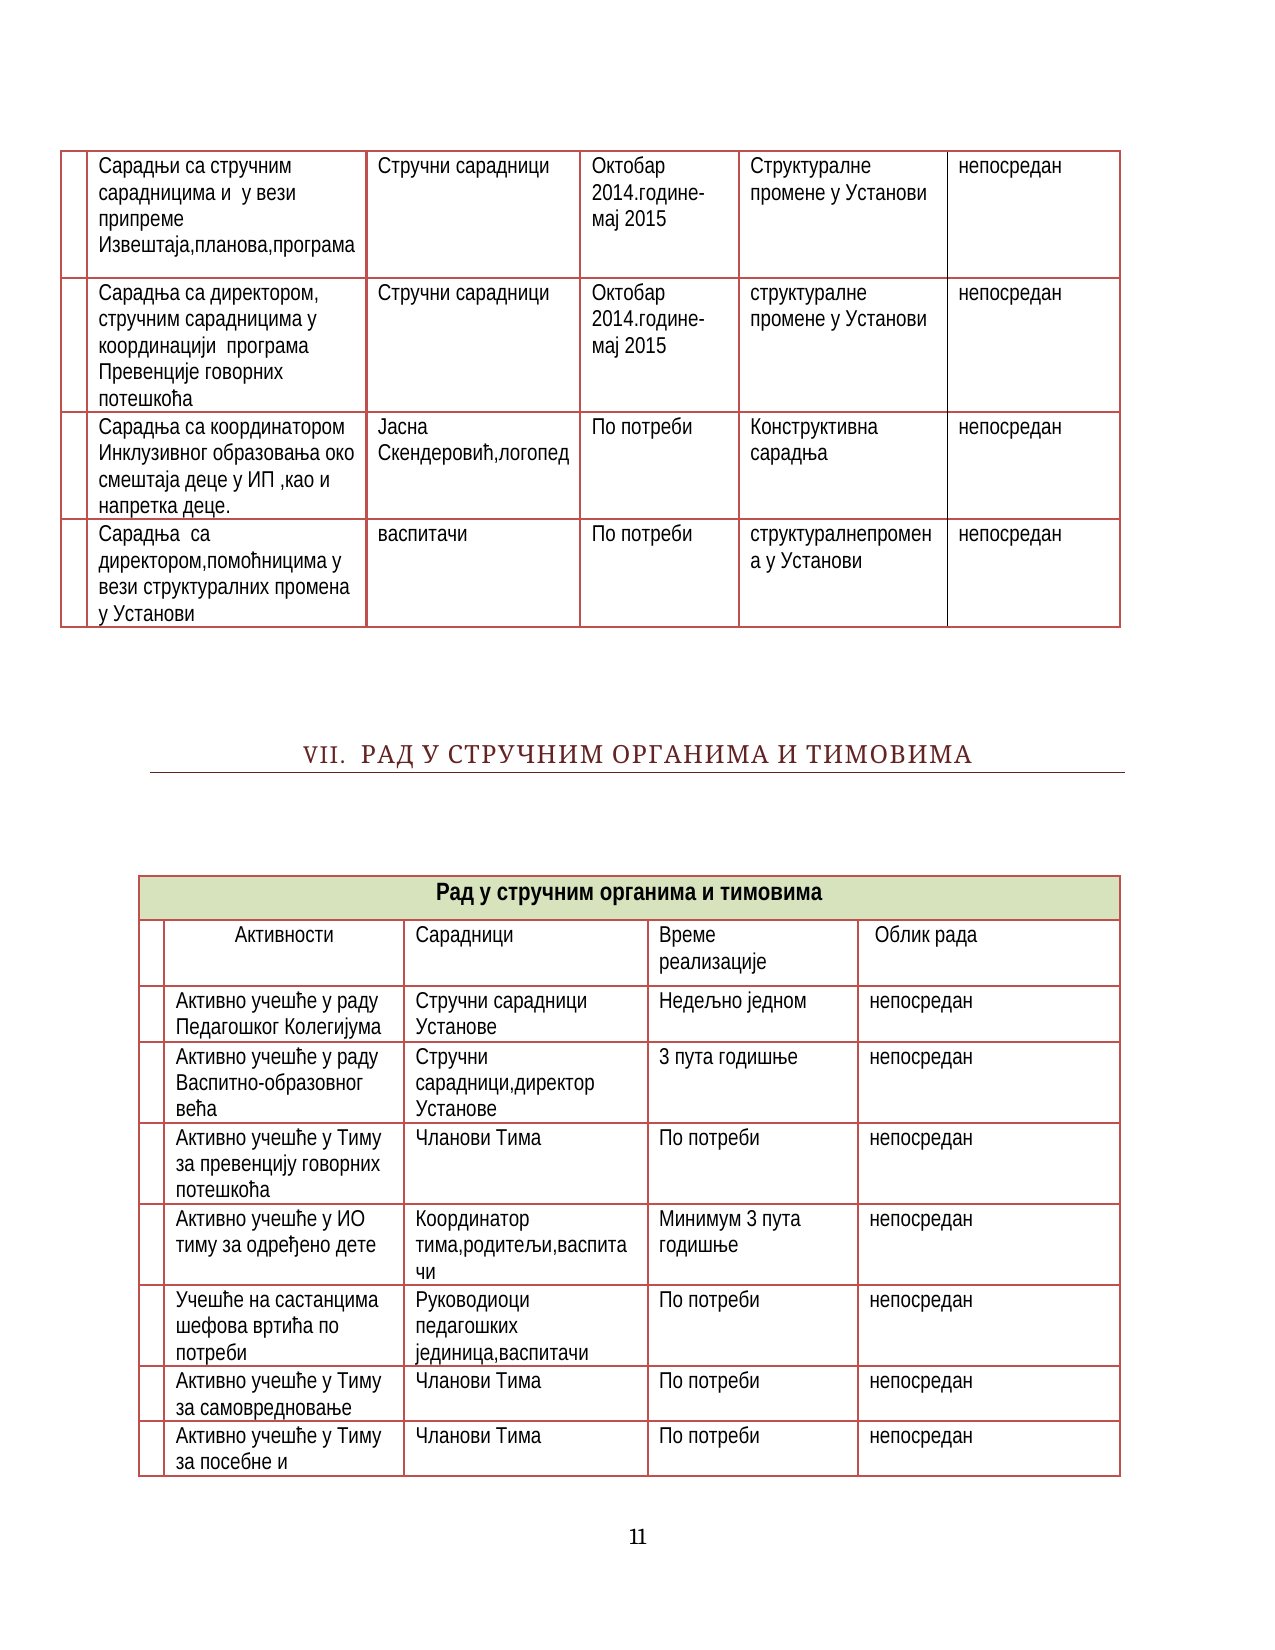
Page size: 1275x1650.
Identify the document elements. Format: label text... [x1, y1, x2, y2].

table_header Рад у стручним органима и тимовима [140, 877, 1119, 919]
table_cell [140, 1286, 163, 1365]
table_cell непосредан [859, 1124, 1119, 1203]
table_cell непосредан [859, 1422, 1119, 1475]
table_cell структуралнепромена у Установи [740, 520, 947, 626]
table_cell Стручни сарадници,директор Установе [405, 1043, 647, 1122]
table_cell [62, 520, 86, 626]
table_cell Јасна Скендеровић,логопед [368, 413, 579, 518]
table_cell По потреби [649, 1286, 857, 1365]
table_cell непосредан [859, 1043, 1119, 1122]
table_cell Недељно једном [649, 987, 857, 1041]
table_cell Октобар 2014.године-мај 2015 [581, 152, 738, 277]
table_cell Сарадњи са стручним сарадницима и у вези припреме Извештаја,планова,програма [88, 152, 365, 277]
table_cell [140, 921, 163, 985]
table_cell Структуралне промене у Установи [740, 152, 947, 277]
table_cell Чланови Тима [405, 1124, 647, 1203]
table_cell Учешће на састанцима шефова вртића по потреби [165, 1286, 403, 1365]
table_cell Стручни сарадници [368, 279, 579, 411]
table_cell непосредан [859, 1286, 1119, 1365]
table_cell непосредан [948, 152, 1119, 277]
table_cell Координатор тима,родитељи,васпитачи [405, 1205, 647, 1284]
table_cell [140, 1422, 163, 1475]
table_cell Конструктивна сарадња [740, 413, 947, 518]
table_cell Активно учешће у Тиму за превенцију говорних потешкоћа [165, 1124, 403, 1203]
table_cell Чланови Тима [405, 1422, 647, 1475]
table_cell Чланови Тима [405, 1367, 647, 1420]
table_cell [140, 987, 163, 1041]
table_cell непосредан [948, 279, 1119, 411]
table_cell структуралне промене у Установи [740, 279, 947, 411]
table_cell непосредан [948, 520, 1119, 626]
table_cell Активно учешће у раду Педагошког Колегијума [165, 987, 403, 1041]
table_cell По потреби [649, 1367, 857, 1420]
table_cell Активности [165, 921, 403, 985]
table_cell По потреби [649, 1422, 857, 1475]
table_cell [62, 152, 86, 277]
table_cell Активно учешће у Тиму за самовредновање [165, 1367, 403, 1420]
table_cell По потреби [581, 520, 738, 626]
table_cell [140, 1367, 163, 1420]
table_cell Октобар 2014.године-мај 2015 [581, 279, 738, 411]
table_cell Облик рада [859, 921, 1119, 985]
table_cell непосредан [859, 1205, 1119, 1284]
table_cell Руководиоци педагошких јединица,васпитачи [405, 1286, 647, 1365]
table_cell 3 пута годишње [649, 1043, 857, 1122]
table_cell Минимум 3 пута годишње [649, 1205, 857, 1284]
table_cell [165, 1422, 403, 1475]
table_cell Време реализације [649, 921, 857, 985]
table_cell По потреби [649, 1124, 857, 1203]
table_cell Активно учешће у раду Васпитно-образовног већа [165, 1043, 403, 1122]
table_cell Сарадници [405, 921, 647, 985]
table_cell непосредан [948, 413, 1119, 518]
table_cell непосредан [859, 987, 1119, 1041]
table_cell Сарадња са директором, стручним сарадницима у координацији програма Превенције говорних потешкоћа [88, 279, 365, 411]
table_cell Сарадња са директором,помоћницима у вези структуралних промена у Установи [88, 520, 365, 626]
table_cell [62, 413, 86, 518]
table_cell По потреби [581, 413, 738, 518]
table_cell непосредан [859, 1367, 1119, 1420]
subtitle VII. РАД У СТРУЧНИМ ОРГАНИМА И ТИМОВИМА [150, 741, 1125, 772]
table_cell Стручни сарадници Установе [405, 987, 647, 1041]
table_cell [62, 279, 86, 411]
table_cell Сарадња са координатором Инклузивног образовања око смештаја деце у ИП ,као и напретка деце. [88, 413, 365, 518]
table_cell [140, 1205, 163, 1284]
table_cell [140, 1124, 163, 1203]
table_cell [140, 1043, 163, 1122]
table_cell Активно учешће у ИО тиму за одређено дете [165, 1205, 403, 1284]
table_cell Стручни сарадници [368, 152, 579, 277]
table_cell васпитачи [368, 520, 579, 626]
